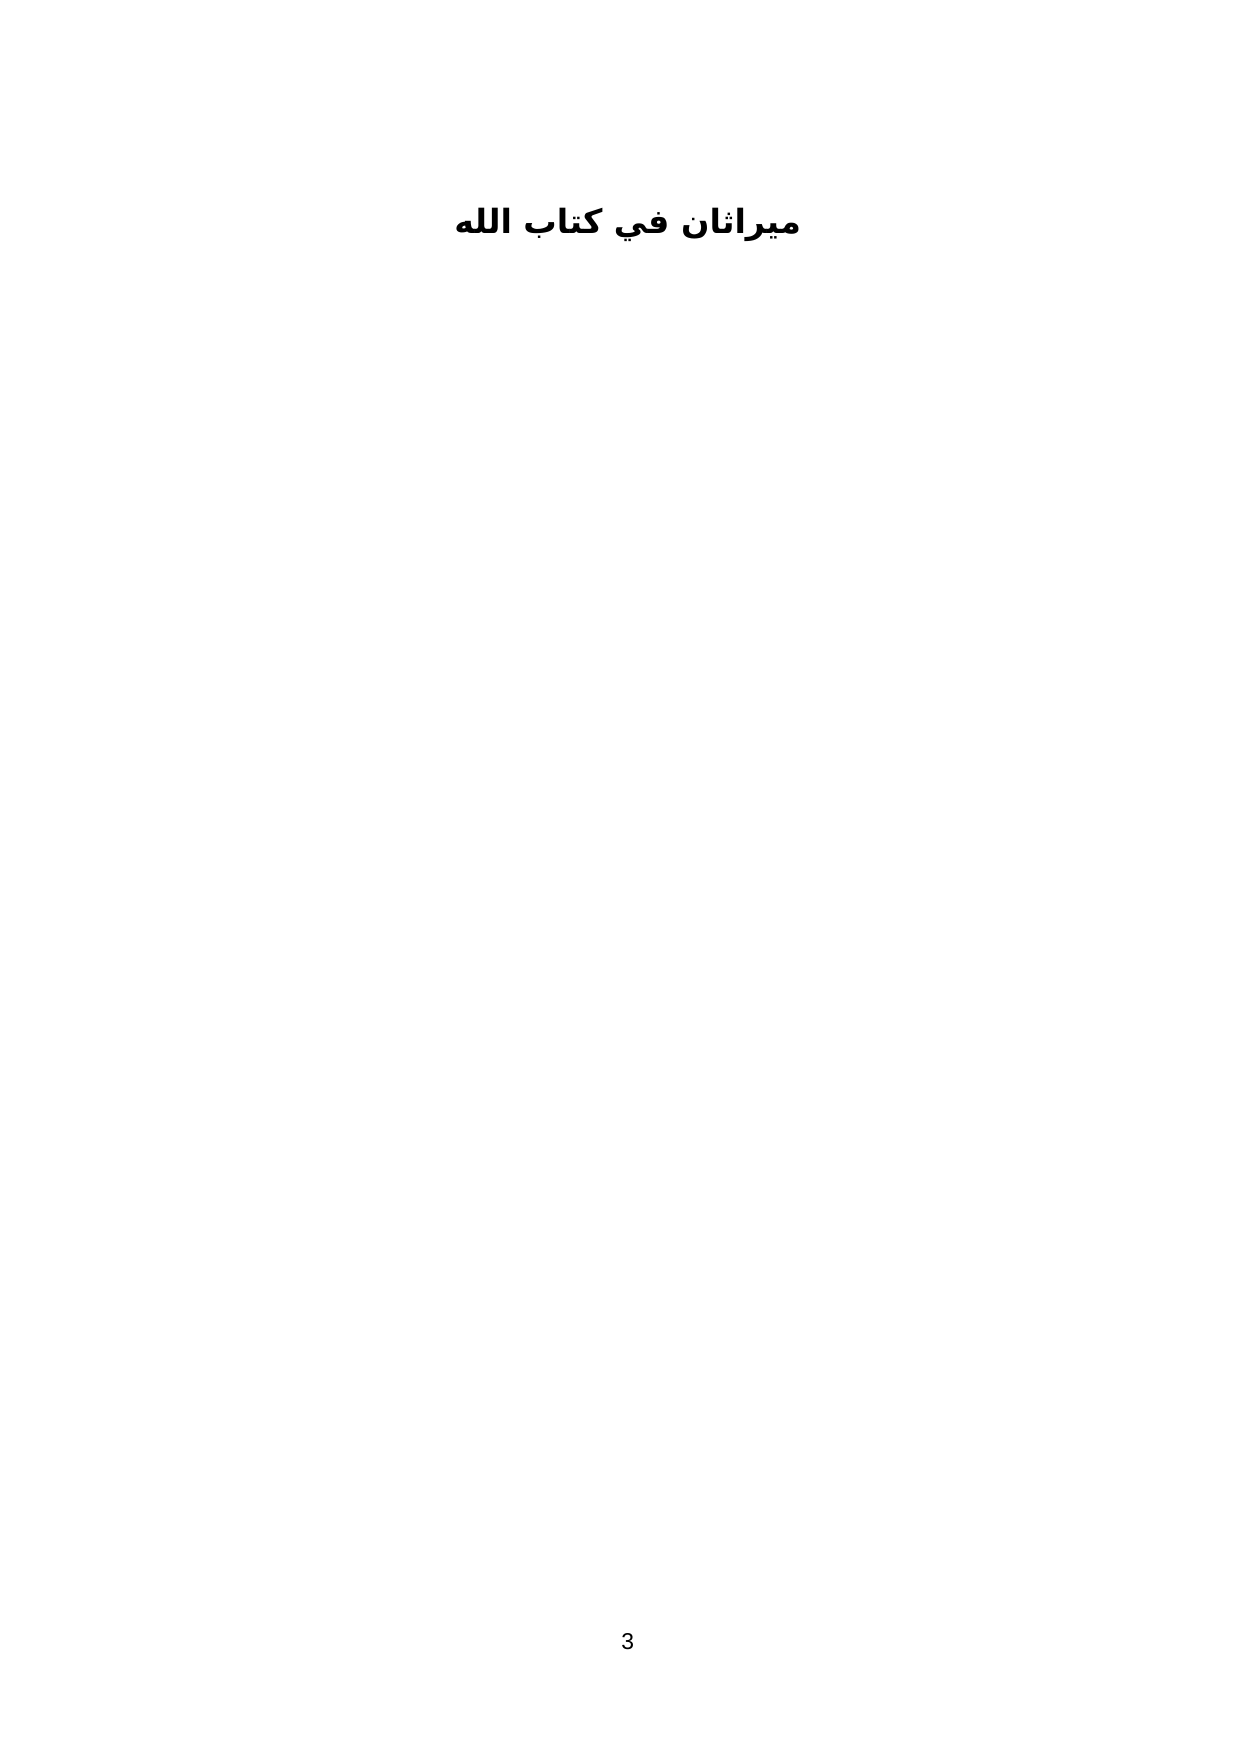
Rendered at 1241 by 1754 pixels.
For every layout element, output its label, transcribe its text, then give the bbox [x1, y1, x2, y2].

text ميراثان في كتاب الله [222, 202, 1033, 241]
